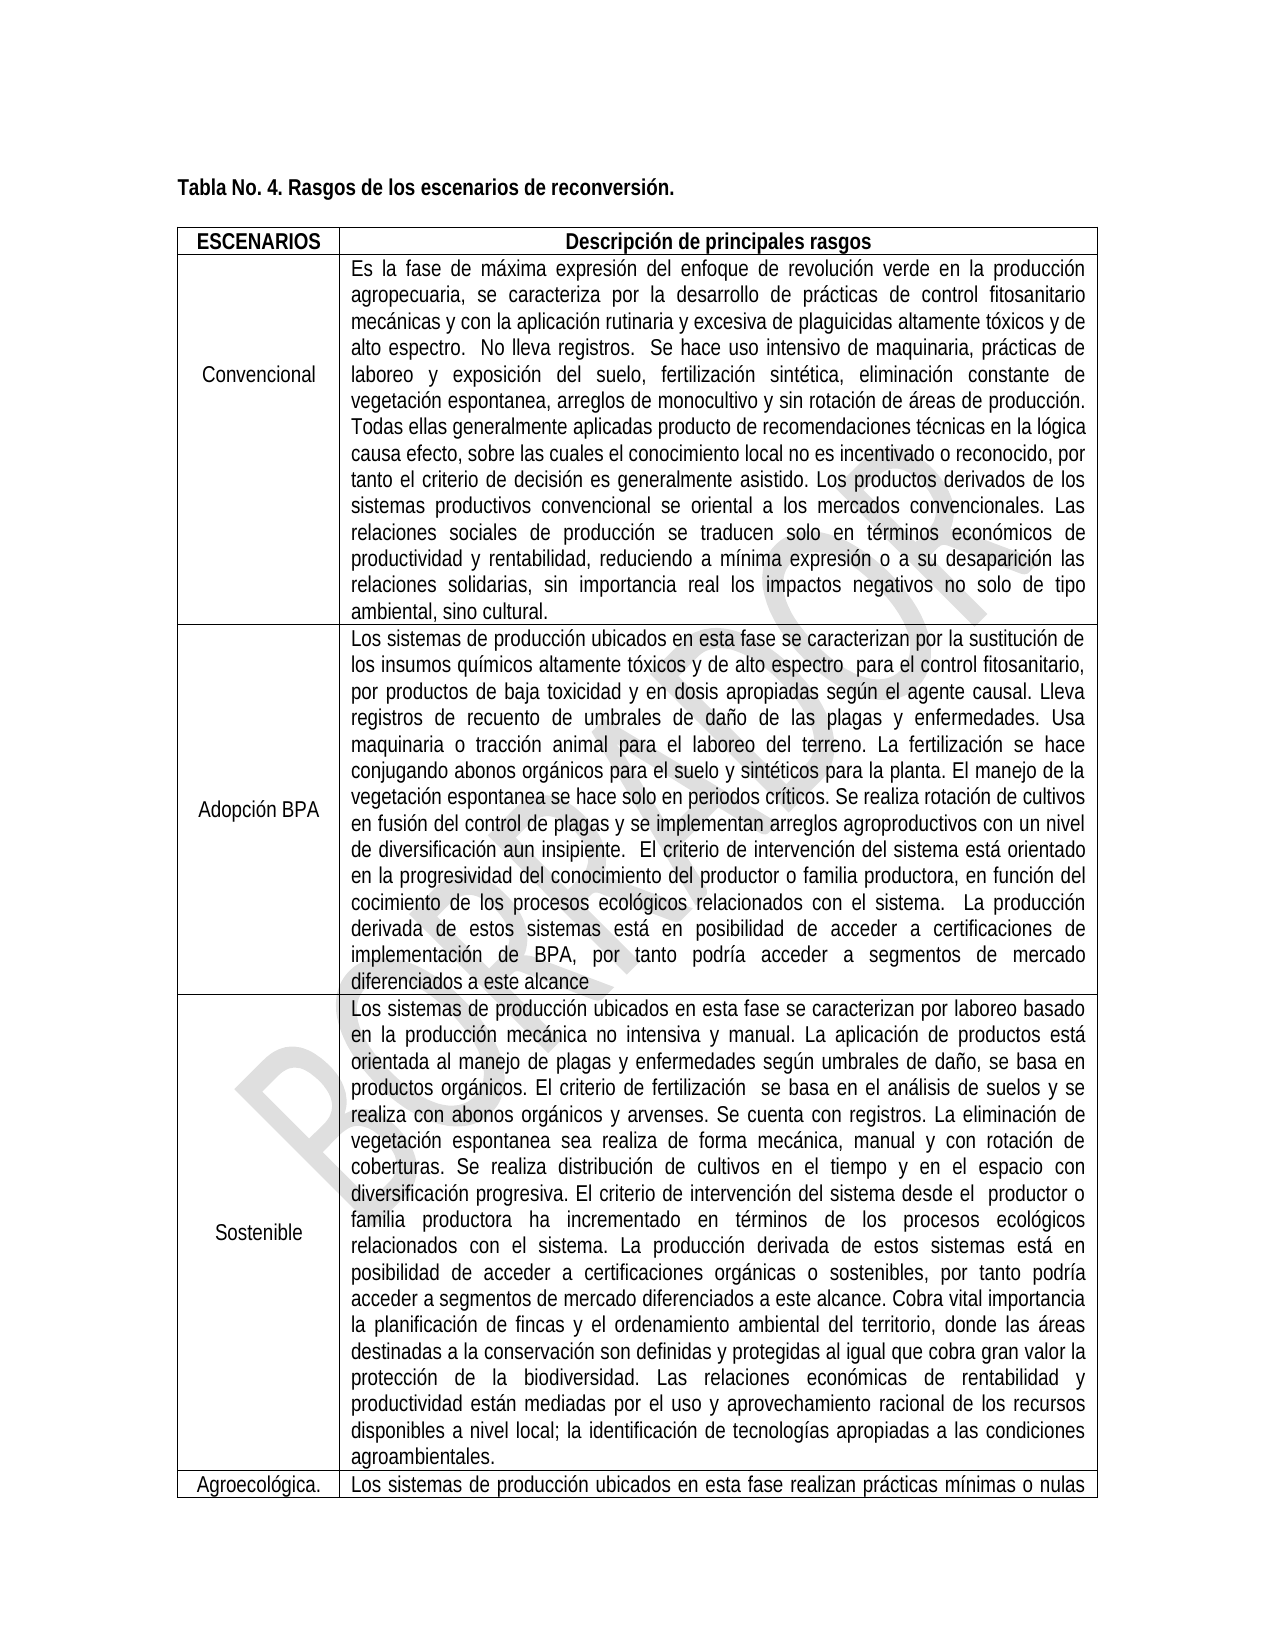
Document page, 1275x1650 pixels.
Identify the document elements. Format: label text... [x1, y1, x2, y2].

table_cell Adopción BPA [178, 625, 339, 994]
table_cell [340, 1471, 1097, 1497]
table_cell Los sistemas de producción ubicados en esta fase se caracterizan por la sustitución de los insumos químicos altamente tóxicos y de alto espectro para el control fitosanitario, por productos de baja toxicidad y en dosis apropiadas según el agente causal. Lleva registros de recuento de umbrales de daño de las plagas y enfermedades. Usa maquinaria o tracción animal para el laboreo del terreno. La fertilización se hace conjugando abonos orgánicos para el suelo y sintéticos para la planta. El manejo de la vegetación espontanea se hace solo en periodos críticos. Se realiza rotación de cultivos en fusión del control de plagas y se implementan arreglos agroproductivos con un nivel de diversificación aun insipiente. El criterio de intervención del sistema está orientado en la progresividad del conocimiento del productor o familia productora, en función del cocimiento de los procesos ecológicos relacionados con el sistema. La producción derivada de estos sistemas está en posibilidad de acceder a certificaciones de implementación de BPA, por tanto podría acceder a segmentos de mercado diferenciados a este alcance [340, 625, 1097, 994]
table_cell Los sistemas de producción ubicados en esta fase se caracterizan por laboreo basado en la producción mecánica no intensiva y manual. La aplicación de productos está orientada al manejo de plagas y enfermedades según umbrales de daño, se basa en productos orgánicos. El criterio de fertilización se basa en el análisis de suelos y se realiza con abonos orgánicos y arvenses. Se cuenta con registros. La eliminación de vegetación espontanea sea realiza de forma mecánica, manual y con rotación de coberturas. Se realiza distribución de cultivos en el tiempo y en el espacio con diversificación progresiva. El criterio de intervención del sistema desde el productor o familia productora ha incrementado en términos de los procesos ecológicos relacionados con el sistema. La producción derivada de estos sistemas está en posibilidad de acceder a certificaciones orgánicas o sostenibles, por tanto podría acceder a segmentos de mercado diferenciados a este alcance. Cobra vital importancia la planificación de fincas y el ordenamiento ambiental del territorio, donde las áreas destinadas a la conservación son definidas y protegidas al igual que cobra gran valor la protección de la biodiversidad. Las relaciones económicas de rentabilidad y productividad están mediadas por el uso y aprovechamiento racional de los recursos disponibles a nivel local; la identificación de tecnologías apropiadas a las condiciones agroambientales. [340, 995, 1097, 1469]
table_cell Agroecológica. [178, 1471, 339, 1497]
table_cell Sostenible [178, 995, 339, 1469]
table_header ESCENARIOS [178, 228, 339, 254]
table_header Descripción de principales rasgos [340, 228, 1097, 254]
table_cell Convencional [178, 255, 339, 624]
text Tabla No. 4. Rasgos de los escenarios de reconversión. [177, 174, 1098, 200]
table_cell Es la fase de máxima expresión del enfoque de revolución verde en la producción agropecuaria, se caracteriza por la desarrollo de prácticas de control fitosanitario mecánicas y con la aplicación rutinaria y excesiva de plaguicidas altamente tóxicos y de alto espectro. No lleva registros. Se hace uso intensivo de maquinaria, prácticas de laboreo y exposición del suelo, fertilización sintética, eliminación constante de vegetación espontanea, arreglos de monocultivo y sin rotación de áreas de producción. Todas ellas generalmente aplicadas producto de recomendaciones técnicas en la lógica causa efecto, sobre las cuales el conocimiento local no es incentivado o reconocido, por tanto el criterio de decisión es generalmente asistido. Los productos derivados de los sistemas productivos convencional se oriental a los mercados convencionales. Las relaciones sociales de producción se traducen solo en términos económicos de productividad y rentabilidad, reduciendo a mínima expresión o a su desaparición las relaciones solidarias, sin importancia real los impactos negativos no solo de tipo ambiental, sino cultural. [340, 255, 1097, 624]
